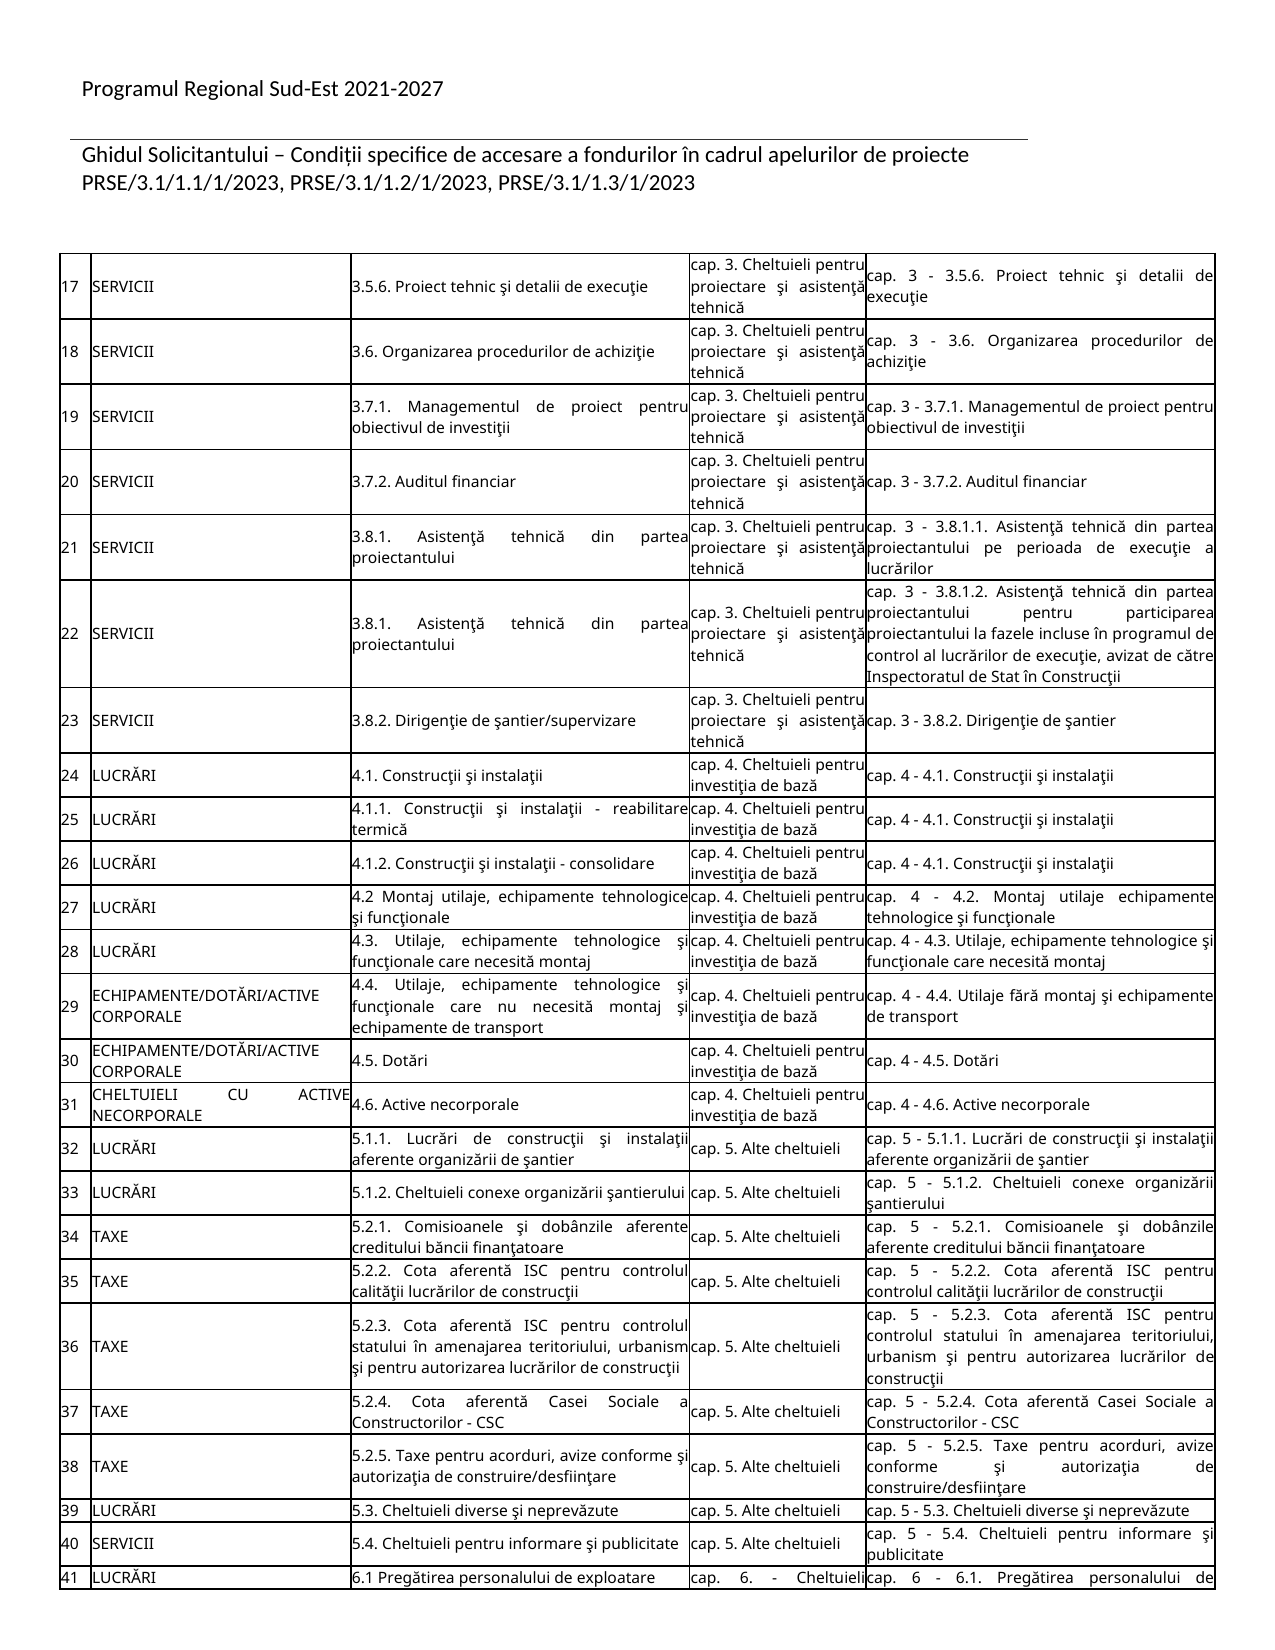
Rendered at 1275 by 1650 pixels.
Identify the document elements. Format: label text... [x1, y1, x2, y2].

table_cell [690, 254, 865, 318]
table_cell 33 [61, 1172, 90, 1214]
table_cell CHELTUIELI CU ACTIVE NECORPORALE [92, 1083, 350, 1126]
table_cell 3.8.1. Asistenţă tehnică din partea proiectantului [352, 515, 689, 579]
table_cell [352, 1567, 689, 1588]
table_cell 40 [61, 1523, 90, 1565]
table_cell 4.6. Active necorporale [352, 1083, 689, 1126]
table_cell 3.8.2. Dirigenţie de şantier/supervizare [352, 688, 689, 752]
table_cell SERVICII [92, 581, 350, 687]
table_cell cap. 5. Alte cheltuieli [690, 1216, 865, 1258]
table_cell cap. 4 - 4.5. Dotări [867, 1040, 1214, 1082]
table_cell TAXE [92, 1216, 350, 1258]
table_cell LUCRĂRI [92, 886, 350, 928]
table_cell SERVICII [92, 1523, 350, 1565]
table_cell cap. 3. Cheltuieli pentru proiectare şi asistenţă tehnică [690, 450, 865, 514]
table_cell 5.2.3. Cota aferentă ISC pentru controlul statului în amenajarea teritoriului, urbanism şi pentru autorizarea lucrărilor de construcţii [352, 1304, 689, 1389]
table_cell 3.6. Organizarea procedurilor de achiziţie [352, 320, 689, 383]
table_cell 3.7.1. Managementul de proiect pentru obiectivul de investiţii [352, 385, 689, 448]
table_cell cap. 5 - 5.3. Cheltuieli diverse şi neprevăzute [867, 1500, 1214, 1521]
table_cell 23 [61, 688, 90, 752]
table_cell cap. 3. Cheltuieli pentru proiectare şi asistenţă tehnică [690, 581, 865, 687]
table_cell cap. 3 - 3.7.2. Auditul financiar [867, 450, 1214, 514]
table_cell cap. 4 - 4.4. Utilaje fără montaj şi echipamente de transport [867, 974, 1214, 1038]
table_cell cap. 3 - 3.6. Organizarea procedurilor de achiziţie [867, 320, 1214, 383]
table_cell 5.1.1. Lucrări de construcţii şi instalaţii aferente organizării de şantier [352, 1128, 689, 1170]
table_cell SERVICII [92, 515, 350, 579]
table_cell LUCRĂRI [92, 1567, 350, 1588]
table_cell cap. 5. Alte cheltuieli [690, 1260, 865, 1302]
table_cell 17 [61, 254, 90, 318]
table_cell cap. 3 - 3.7.1. Managementul de proiect pentru obiectivul de investiţii [867, 385, 1214, 448]
table_cell 5.2.5. Taxe pentru acorduri, avize conforme şi autorizaţia de construire/desfiinţare [352, 1435, 689, 1498]
table_cell 21 [61, 515, 90, 579]
table_cell cap. 4. Cheltuieli pentru investiţia de bază [690, 798, 865, 840]
table_cell cap. 4. Cheltuieli pentru investiţia de bază [690, 754, 865, 796]
table_cell 20 [61, 450, 90, 514]
table_cell cap. 3. Cheltuieli pentru proiectare şi asistenţă tehnică [690, 688, 865, 752]
table_cell cap. 3 - 3.8.2. Dirigenţie de şantier [867, 688, 1214, 752]
table_cell cap. 5. Alte cheltuieli [690, 1390, 865, 1433]
table_cell cap. 5 - 5.2.2. Cota aferentă ISC pentru controlul calităţii lucrărilor de construcţii [867, 1260, 1214, 1302]
table_cell 30 [61, 1040, 90, 1082]
table_cell LUCRĂRI [92, 1172, 350, 1214]
table_cell cap. 5 - 5.2.4. Cota aferentă Casei Sociale a Constructorilor - CSC [867, 1390, 1214, 1433]
table_cell cap. 5 - 5.1.2. Cheltuieli conexe organizării şantierului [867, 1172, 1214, 1214]
table_cell TAXE [92, 1390, 350, 1433]
table_cell 38 [61, 1435, 90, 1498]
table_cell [867, 1567, 1214, 1588]
table_cell cap. 4. Cheltuieli pentru investiţia de bază [690, 1040, 865, 1082]
table_cell cap. 4. Cheltuieli pentru investiţia de bază [690, 842, 865, 884]
table_cell 22 [61, 581, 90, 687]
table_cell 41 [61, 1567, 90, 1588]
table_cell cap. 5 - 5.2.1. Comisioanele şi dobânzile aferente creditului băncii finanţatoare [867, 1216, 1214, 1258]
table_cell cap. 4 - 4.1. Construcţii şi instalaţii [867, 798, 1214, 840]
table_cell cap. 3. Cheltuieli pentru proiectare şi asistenţă tehnică [690, 320, 865, 383]
table_cell LUCRĂRI [92, 930, 350, 972]
table_cell TAXE [92, 1260, 350, 1302]
table_cell 4.3. Utilaje, echipamente tehnologice şi funcţionale care necesită montaj [352, 930, 689, 972]
table_cell ECHIPAMENTE/DOTĂRI/ACTIVE CORPORALE [92, 974, 350, 1038]
table_cell cap. 5. Alte cheltuieli [690, 1435, 865, 1498]
table_cell cap. 4 - 4.3. Utilaje, echipamente tehnologice şi funcţionale care necesită montaj [867, 930, 1214, 972]
table_cell 28 [61, 930, 90, 972]
table_cell 18 [61, 320, 90, 383]
table_cell cap. 3 - 3.8.1.1. Asistenţă tehnică din partea proiectantului pe perioada de execuţie a lucrărilor [867, 515, 1214, 579]
table_cell 37 [61, 1390, 90, 1433]
table_cell 27 [61, 886, 90, 928]
table_cell 34 [61, 1216, 90, 1258]
table_cell cap. 5 - 5.2.5. Taxe pentru acorduri, avize conforme şi autorizaţia de construire/desfiinţare [867, 1435, 1214, 1498]
table_cell 39 [61, 1500, 90, 1521]
table_cell ECHIPAMENTE/DOTĂRI/ACTIVE CORPORALE [92, 1040, 350, 1082]
table_cell cap. 4. Cheltuieli pentru investiţia de bază [690, 1083, 865, 1126]
table_cell SERVICII [92, 254, 350, 318]
table_cell 24 [61, 754, 90, 796]
table_cell SERVICII [92, 688, 350, 752]
table_cell 5.4. Cheltuieli pentru informare şi publicitate [352, 1523, 689, 1565]
table_cell cap. 3. Cheltuieli pentru proiectare şi asistenţă tehnică [690, 515, 865, 579]
table_cell 31 [61, 1083, 90, 1126]
table_cell TAXE [92, 1435, 350, 1498]
table_cell cap. 4 - 4.1. Construcţii şi instalaţii [867, 754, 1214, 796]
table_cell 26 [61, 842, 90, 884]
table_cell LUCRĂRI [92, 754, 350, 796]
table_cell 5.2.4. Cota aferentă Casei Sociale a Constructorilor - CSC [352, 1390, 689, 1433]
table_cell cap. 4. Cheltuieli pentru investiţia de bază [690, 886, 865, 928]
table_cell 4.2 Montaj utilaje, echipamente tehnologice şi funcţionale [352, 886, 689, 928]
table_cell 19 [61, 385, 90, 448]
table_cell 3.5.6. Proiect tehnic şi detalii de execuţie [352, 254, 689, 318]
table_cell 5.2.1. Comisioanele şi dobânzile aferente creditului băncii finanţatoare [352, 1216, 689, 1258]
table_cell cap. 5. Alte cheltuieli [690, 1523, 865, 1565]
table_cell 35 [61, 1260, 90, 1302]
table_cell cap. 5 - 5.1.1. Lucrări de construcţii şi instalaţii aferente organizării de şantier [867, 1128, 1214, 1170]
table_cell SERVICII [92, 320, 350, 383]
table_cell cap. 4 - 4.1. Construcţii şi instalaţii [867, 842, 1214, 884]
table_cell 5.3. Cheltuieli diverse şi neprevăzute [352, 1500, 689, 1521]
table_cell LUCRĂRI [92, 842, 350, 884]
table_cell cap. 4 - 4.6. Active necorporale [867, 1083, 1214, 1126]
table_cell 3.7.2. Auditul financiar [352, 450, 689, 514]
table_cell 3.8.1. Asistenţă tehnică din partea proiectantului [352, 581, 689, 687]
table_cell cap. 3. Cheltuieli pentru proiectare şi asistenţă tehnică [690, 385, 865, 448]
table_cell cap. 3 - 3.5.6. Proiect tehnic şi detalii de execuţie [867, 254, 1214, 318]
table_cell cap. 5 - 5.2.3. Cota aferentă ISC pentru controlul statului în amenajarea teritoriului, urbanism şi pentru autorizarea lucrărilor de construcţii [867, 1304, 1214, 1389]
table_cell 25 [61, 798, 90, 840]
table_cell cap. 4 - 4.2. Montaj utilaje echipamente tehnologice şi funcţionale [867, 886, 1214, 928]
table_cell 29 [61, 974, 90, 1038]
table_cell 4.1.2. Construcţii şi instalaţii - consolidare [352, 842, 689, 884]
table_cell 4.1.1. Construcţii şi instalaţii - reabilitare termică [352, 798, 689, 840]
table_cell cap. 5. Alte cheltuieli [690, 1172, 865, 1214]
table_cell 5.1.2. Cheltuieli conexe organizării şantierului [352, 1172, 689, 1214]
table_cell cap. 4. Cheltuieli pentru investiţia de bază [690, 930, 865, 972]
table_cell cap. 5. Alte cheltuieli [690, 1304, 865, 1389]
table_cell SERVICII [92, 450, 350, 514]
table_cell TAXE [92, 1304, 350, 1389]
table_cell cap. 4. Cheltuieli pentru investiţia de bază [690, 974, 865, 1038]
table_cell LUCRĂRI [92, 1128, 350, 1170]
table_cell cap. 5 - 5.4. Cheltuieli pentru informare şi publicitate [867, 1523, 1214, 1565]
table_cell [690, 1567, 865, 1588]
table_cell 4.5. Dotări [352, 1040, 689, 1082]
table_cell cap. 3 - 3.8.1.2. Asistenţă tehnică din partea proiectantului pentru participarea proiectantului la fazele incluse în programul de control al lucrărilor de execuţie, avizat de către Inspectoratul de Stat în Construcţii [867, 581, 1214, 687]
table_cell SERVICII [92, 385, 350, 448]
table_cell LUCRĂRI [92, 1500, 350, 1521]
table_cell 5.2.2. Cota aferentă ISC pentru controlul calităţii lucrărilor de construcţii [352, 1260, 689, 1302]
table_cell cap. 5. Alte cheltuieli [690, 1500, 865, 1521]
table_cell 32 [61, 1128, 90, 1170]
table_cell 36 [61, 1304, 90, 1389]
table_cell cap. 5. Alte cheltuieli [690, 1128, 865, 1170]
table_cell 4.4. Utilaje, echipamente tehnologice şi funcţionale care nu necesită montaj şi echipamente de transport [352, 974, 689, 1038]
table_cell LUCRĂRI [92, 798, 350, 840]
table_cell 4.1. Construcţii şi instalaţii [352, 754, 689, 796]
